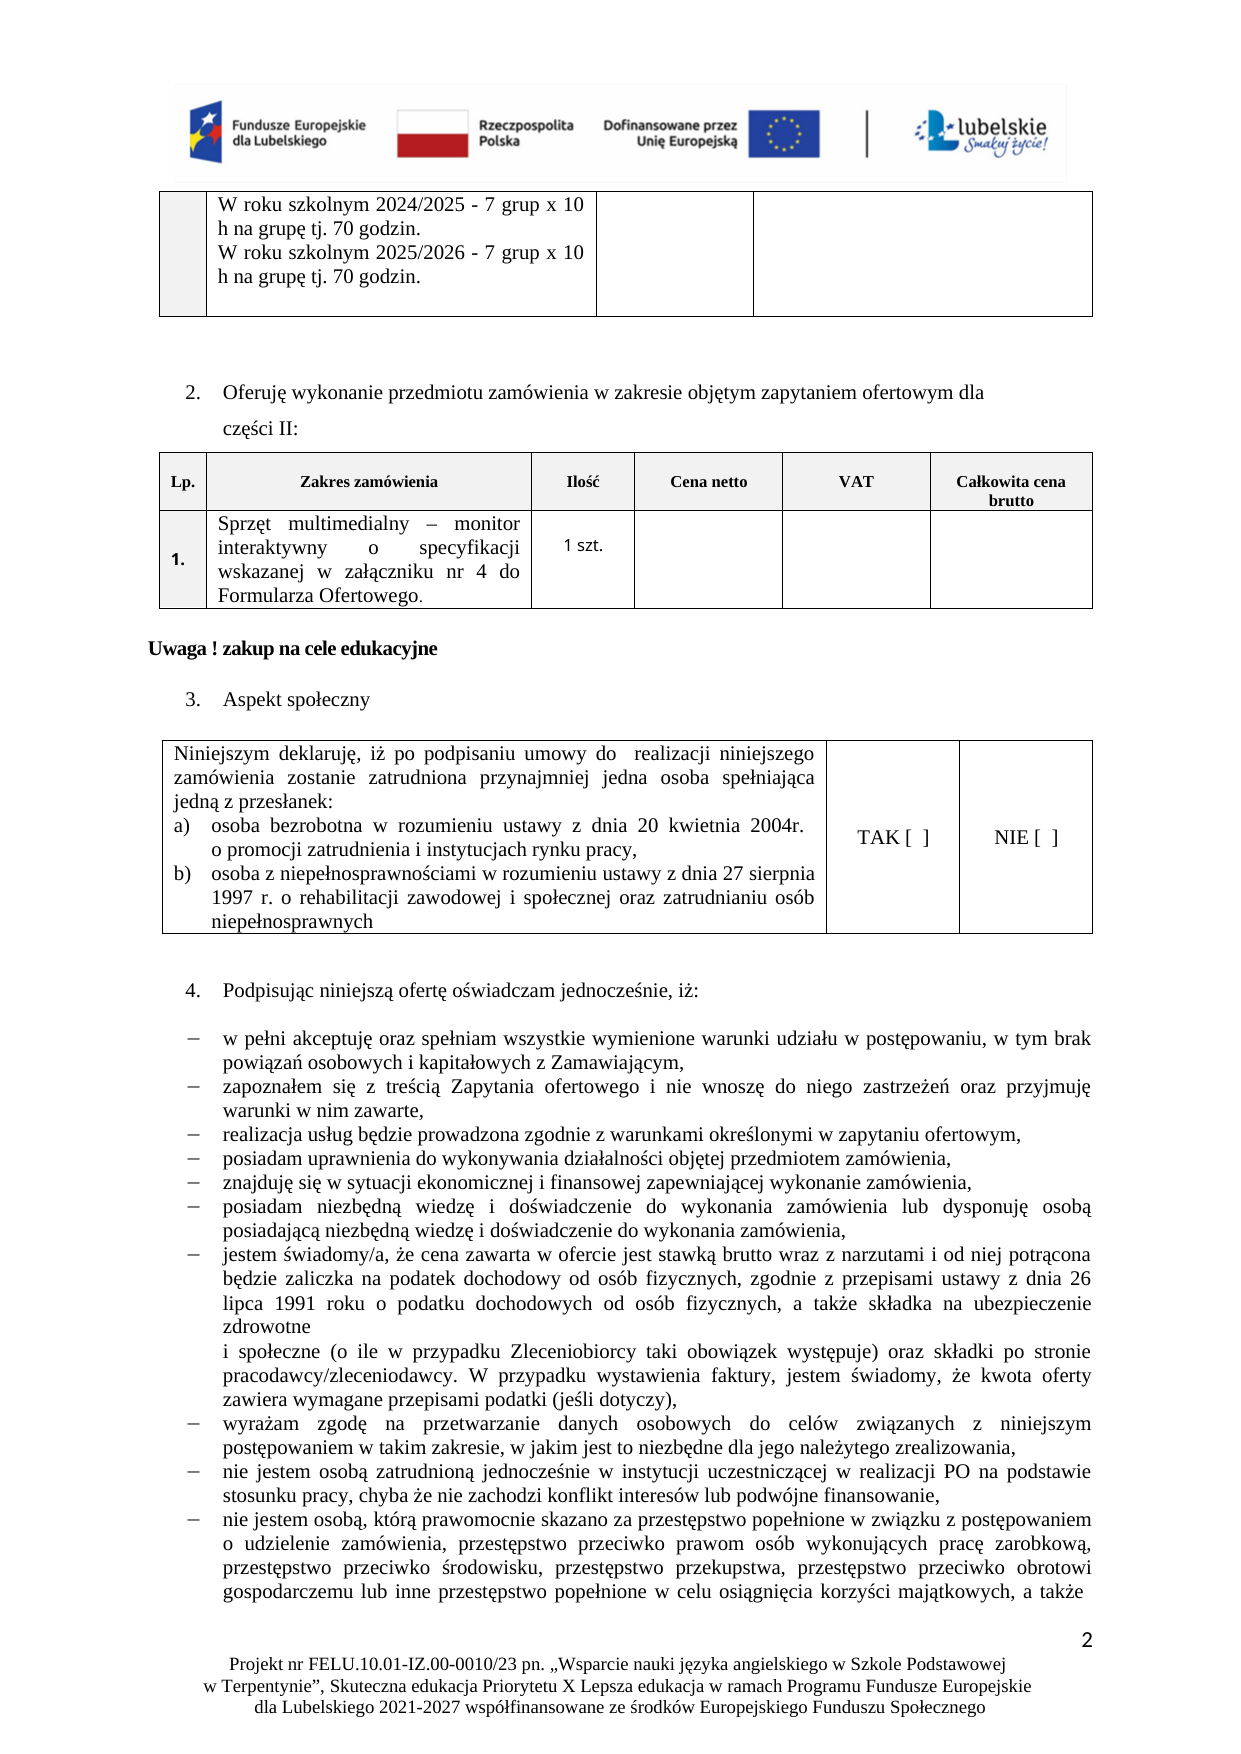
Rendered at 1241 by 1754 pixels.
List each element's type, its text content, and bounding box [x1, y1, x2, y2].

table_header Zakres zamówienia [207, 453, 531, 510]
list w pełni akceptuję oraz spełniam wszystkie wymienione warunki udziału w postępowaniu, w tym brak powiązań osobowych i kapitałowych z Zamawiającym, [185, 1026, 1093, 1074]
list znajduję się w sytuacji ekonomicznej i finansowej zapewniającej wykonanie zamówienia, [185, 1170, 1093, 1194]
list Podpisując niniejszą ofertę oświadczam jednocześnie, iż: [185, 978, 1093, 1002]
table_cell [931, 511, 1092, 607]
list posiadam niezbędną wiedzę i doświadczenie do wykonania zamówienia lub dysponuję osobą posiadającą niezbędną wiedzę i doświadczenie do wykonania zamówienia, [185, 1194, 1093, 1242]
table_header Całkowita cena brutto [931, 453, 1092, 510]
list posiadam uprawnienia do wykonywania działalności objętej przedmiotem zamówienia, [185, 1146, 1093, 1170]
table_cell 1. [160, 192, 206, 316]
list wyrażam zgodę na przetwarzanie danych osobowych do celów związanych z niniejszym postępowaniem w takim zakresie, w jakim jest to niezbędne dla jego należytego zrealizowania, [185, 1411, 1093, 1459]
table_header Niniejszym deklaruję, iż po podpisaniu umowy do realizacji niniejszego zamówienia zostanie zatrudniona przynajmniej jedna osoba spełniająca jedną z przesłanek: osoba bezrobotna w rozumieniu ustawy z dnia 20 kwietnia 2004r. o promocji zatrudnienia i instytucjach rynku pracy, osoba z niepełnosprawnościami w rozumieniu ustawy z dnia 27 sierpnia 1997 r. o rehabilitacji zawodowej i społecznej oraz zatrudnianiu osób niepełnosprawnych [163, 741, 826, 933]
list realizacja usług będzie prowadzona zgodnie z warunkami określonymi w zapytaniu ofertowym, [185, 1122, 1093, 1146]
list Aspekt społeczny [185, 687, 1093, 711]
list zapoznałem się z treścią Zapytania ofertowego i nie wnoszę do niego zastrzeżeń oraz przyjmuję warunki w nim zawarte, [185, 1074, 1093, 1122]
list Oferuję wykonanie przedmiotu zamówienia w zakresie objętym zapytaniem ofertowym dla części II: [185, 379, 1021, 440]
list nie jestem osobą zatrudnioną jednocześnie w instytucji uczestniczącej w realizacji PO na podstawie stosunku pracy, chyba że nie zachodzi konflikt interesów lub podwójne finansowanie, [185, 1459, 1093, 1507]
table_cell [754, 192, 1092, 316]
table_header Cena netto [635, 453, 782, 510]
text Uwaga ! zakup na cele edukacyjne [148, 635, 1093, 661]
list jestem świadomy/a, że cena zawarta w ofercie jest stawką brutto wraz z narzutami i od niej potrącona będzie zaliczka na podatek dochodowy od osób fizycznych, zgodnie z przepisami ustawy z dnia 26 lipca 1991 roku o podatku dochodowych od osób fizycznych, a także składka na ubezpieczenie zdrowotne i społeczne (o ile w przypadku Zleceniobiorcy taki obowiązek występuje) oraz składki po stronie pracodawcy/zleceniodawcy. W przypadku wystawienia faktury, jestem świadomy, że kwota oferty zawiera wymagane przepisami podatki (jeśli dotyczy), [185, 1242, 1093, 1411]
table_header VAT [783, 453, 930, 510]
table_cell [597, 192, 753, 316]
table_header Ilość [532, 453, 634, 510]
table_cell Sprzęt multimedialny – monitor interaktywny o specyfikacji wskazanej w załączniku nr 4 do Formularza Ofertowego. [207, 511, 531, 607]
table_header Lp. [160, 453, 206, 510]
table_header NIE [ ] [960, 741, 1092, 933]
table_cell 1 szt. [532, 511, 634, 607]
table_cell 1. [160, 511, 206, 607]
table_cell [783, 511, 930, 607]
table_header TAK [ ] [827, 741, 959, 933]
table_cell [635, 511, 782, 607]
picture [147, 73, 1093, 191]
